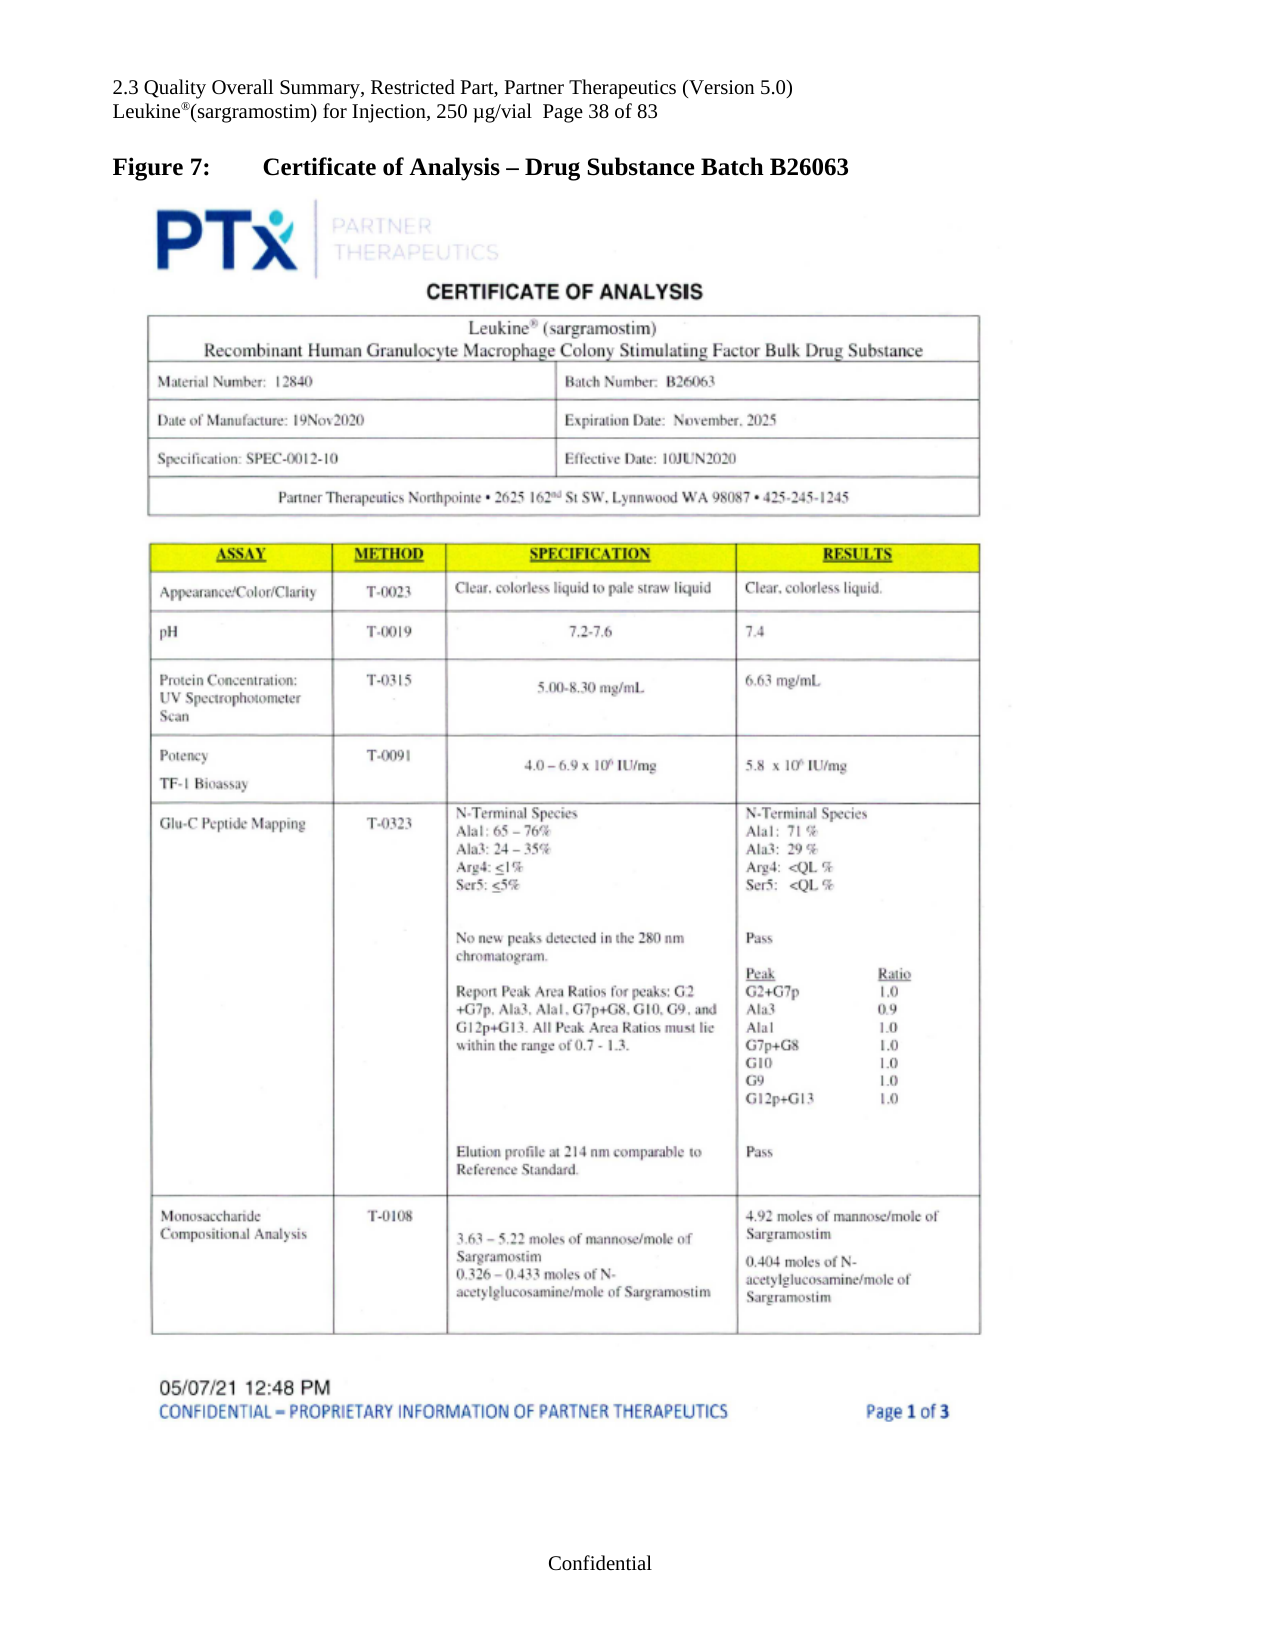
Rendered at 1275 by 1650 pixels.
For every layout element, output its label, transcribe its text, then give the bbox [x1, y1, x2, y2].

picture [112, 193, 1013, 1447]
